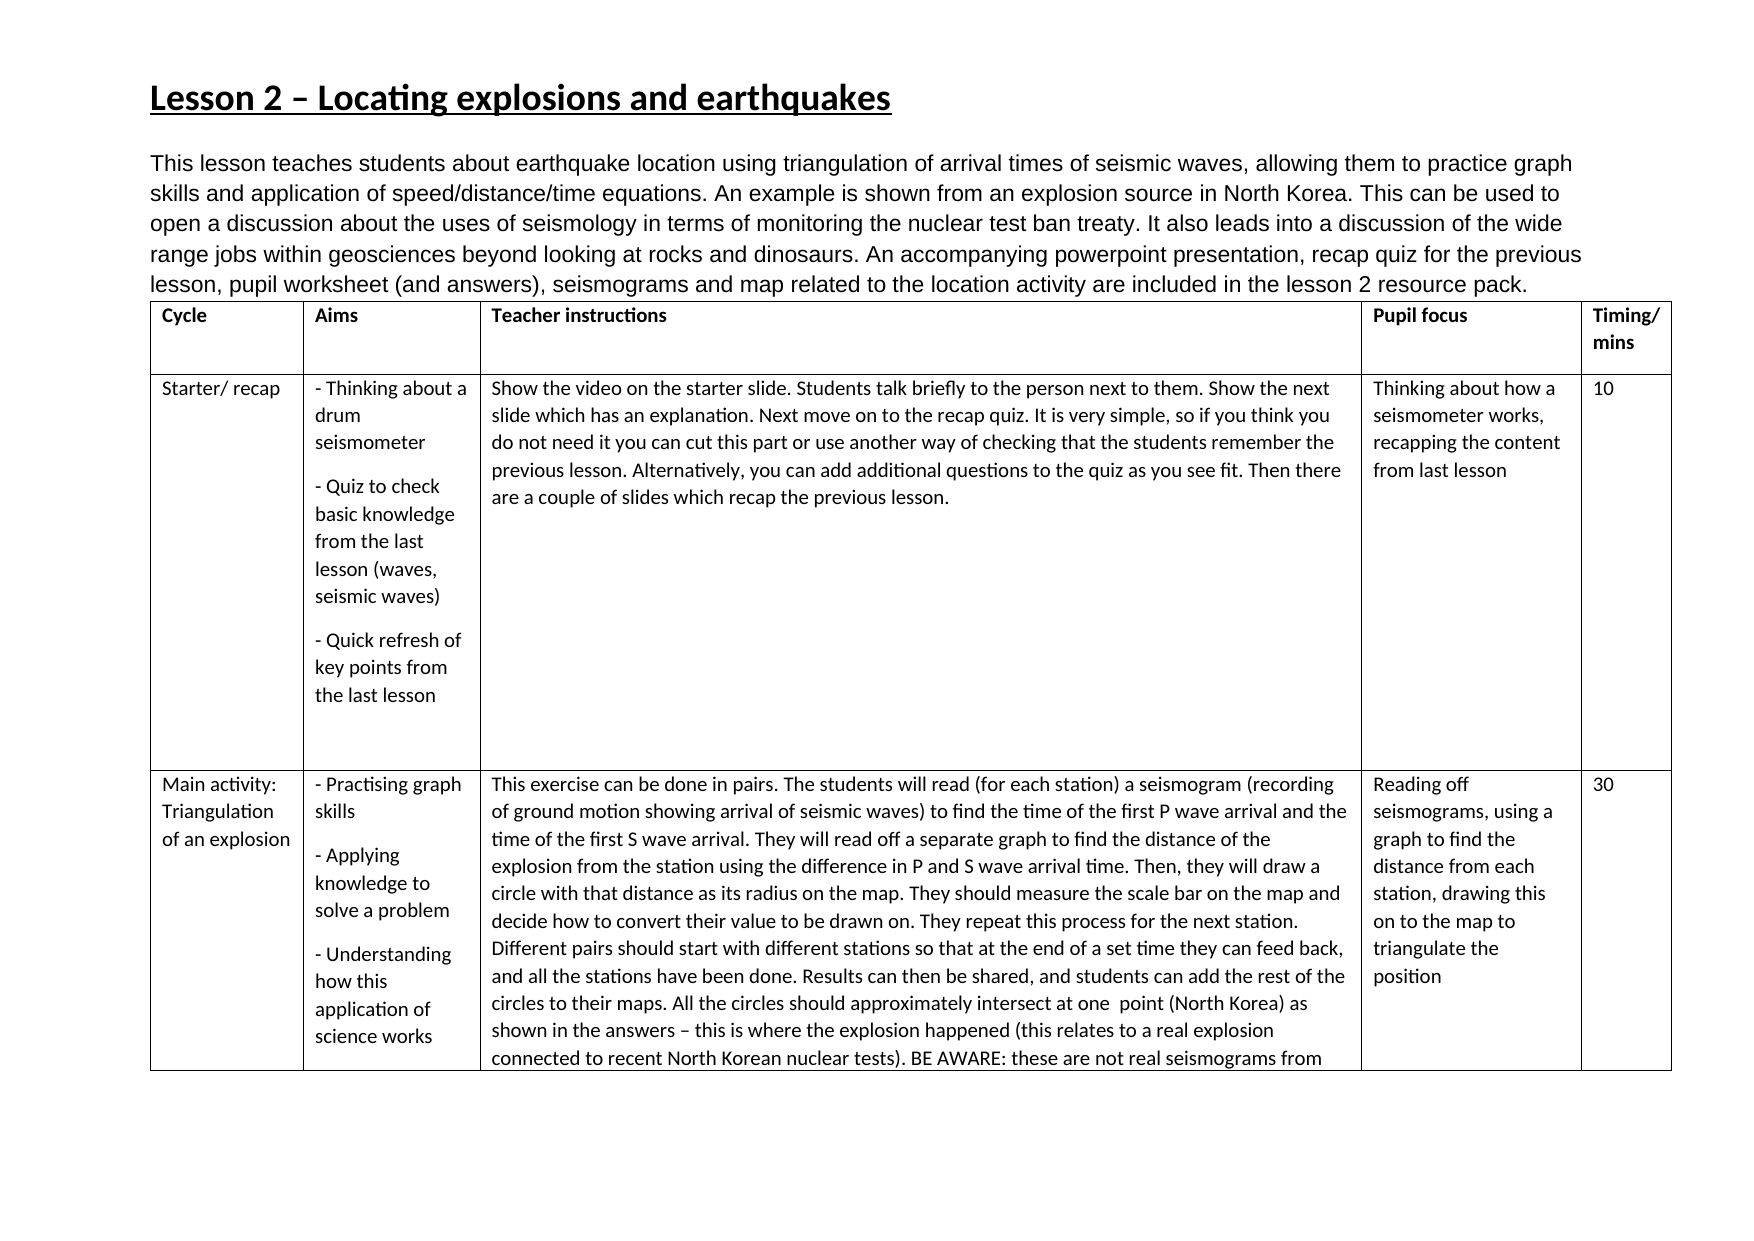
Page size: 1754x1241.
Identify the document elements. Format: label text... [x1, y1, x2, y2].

table_header Pupil focus [1362, 302, 1581, 374]
table_header Timing/ mins [1582, 302, 1671, 374]
table_header Aims [304, 302, 480, 374]
table_cell Thinking about how a seismometer works, recapping the content from last lesson [1362, 375, 1581, 770]
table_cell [1362, 771, 1581, 1070]
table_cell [481, 771, 1361, 1070]
table_cell Starter/ recap [151, 375, 303, 770]
table_cell 30 [1582, 771, 1671, 1070]
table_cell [151, 771, 303, 1070]
table_header Teacher instructions [481, 302, 1361, 374]
table_cell 10 [1582, 375, 1671, 770]
table_cell - Thinking about a drum seismometer - Quiz to check basic knowledge from the last lesson (waves, seismic waves) - Quick refresh of key points from the last lesson [304, 375, 480, 770]
table_cell Show the video on the starter slide. Students talk briefly to the person next to them. Show the next slide which has an explanation. Next move on to the recap quiz. It is very simple, so if you think you do not need it you can cut this part or use another way of checking that the students remember the previous lesson. Alternatively, you can add additional questions to the quiz as you see fit. Then there are a couple of slides which recap the previous lesson. [481, 375, 1361, 770]
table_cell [304, 771, 480, 1070]
text This lesson teaches students about earthquake location using triangulation of arrival times of seismic waves, allowing them to practice graph skills and application of speed/distance/time equations. An example is shown from an explosion source in North Korea. This can be used to open a discussion about the uses of seismology in terms of monitoring the nuclear test ban treaty. It also leads into a discussion of the wide range jobs within geosciences beyond looking at rocks and dinosaurs. An accompanying powerpoint presentation, recap quiz for the previous lesson, pupil worksheet (and answers), seismograms and map related to the location activity are included in the lesson 2 resource pack. [150, 150, 1604, 297]
table_header Cycle [151, 302, 303, 374]
